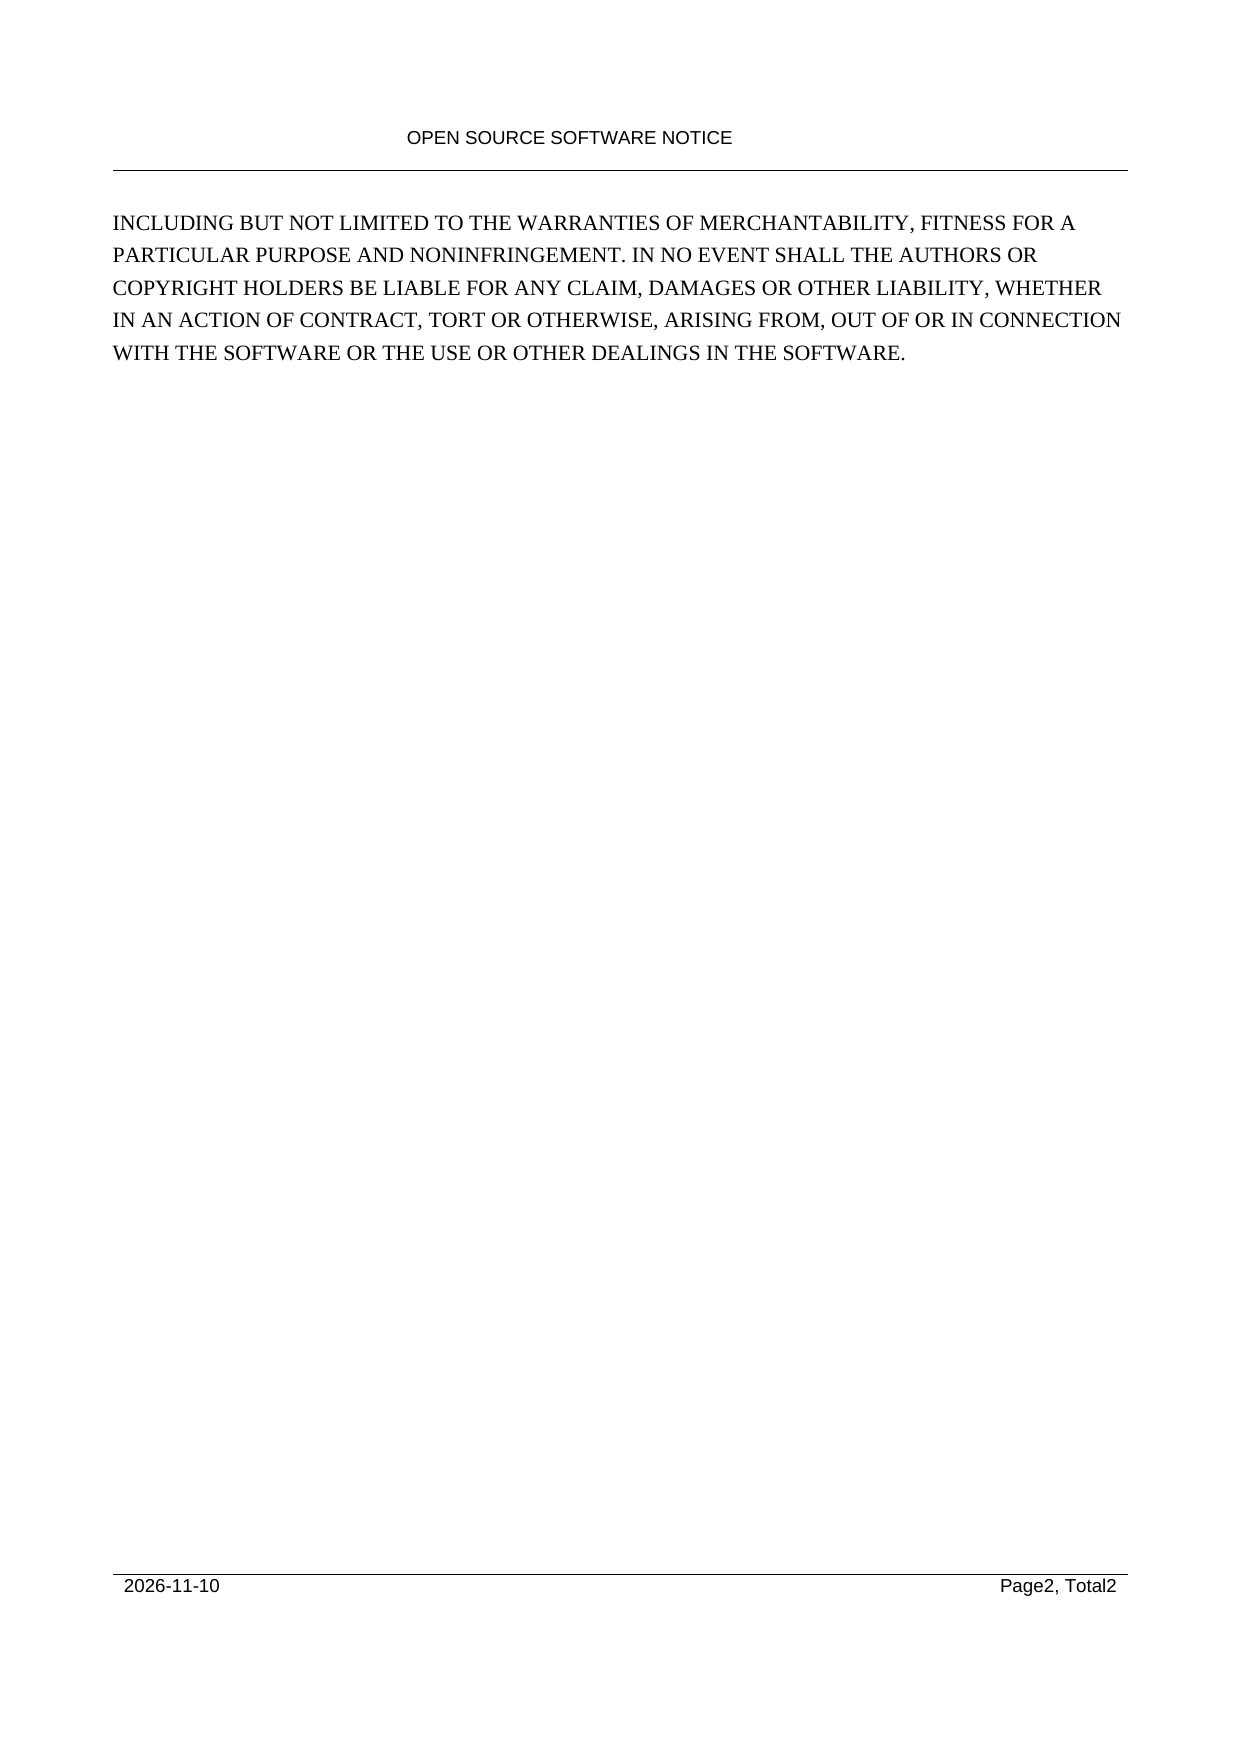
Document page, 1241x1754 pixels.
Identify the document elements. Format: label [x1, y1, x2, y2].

text [112, 206, 1128, 369]
